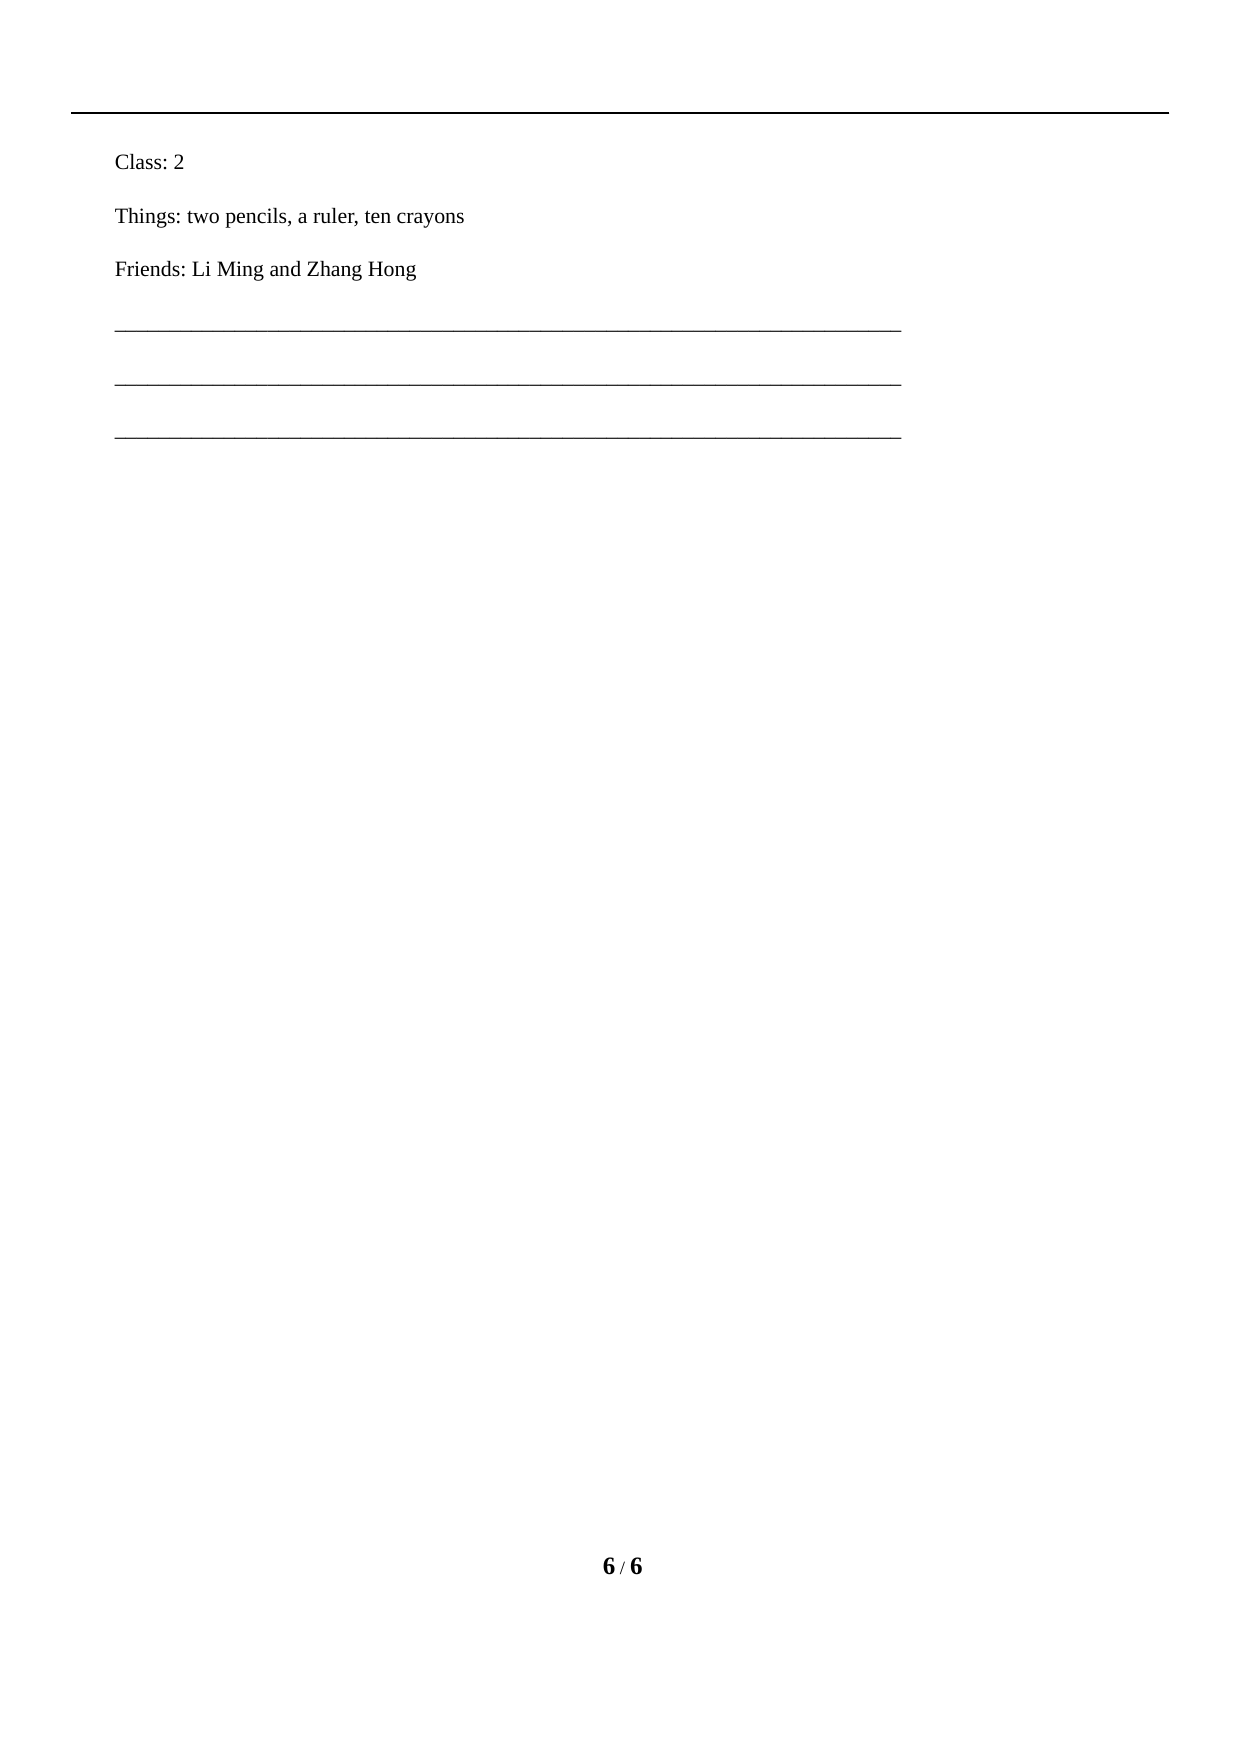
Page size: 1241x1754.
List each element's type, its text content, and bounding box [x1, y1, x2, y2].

text Things: two pencils, a ruler, ten crayons [71, 199, 1169, 232]
text ________________________________________________________________________ [71, 412, 1169, 445]
text ________________________________________________________________________ [71, 306, 1169, 338]
text Class: 2 [71, 146, 1169, 178]
text ________________________________________________________________________ [71, 359, 1169, 392]
text Friends: Li Ming and Zhang Hong [71, 252, 1169, 285]
